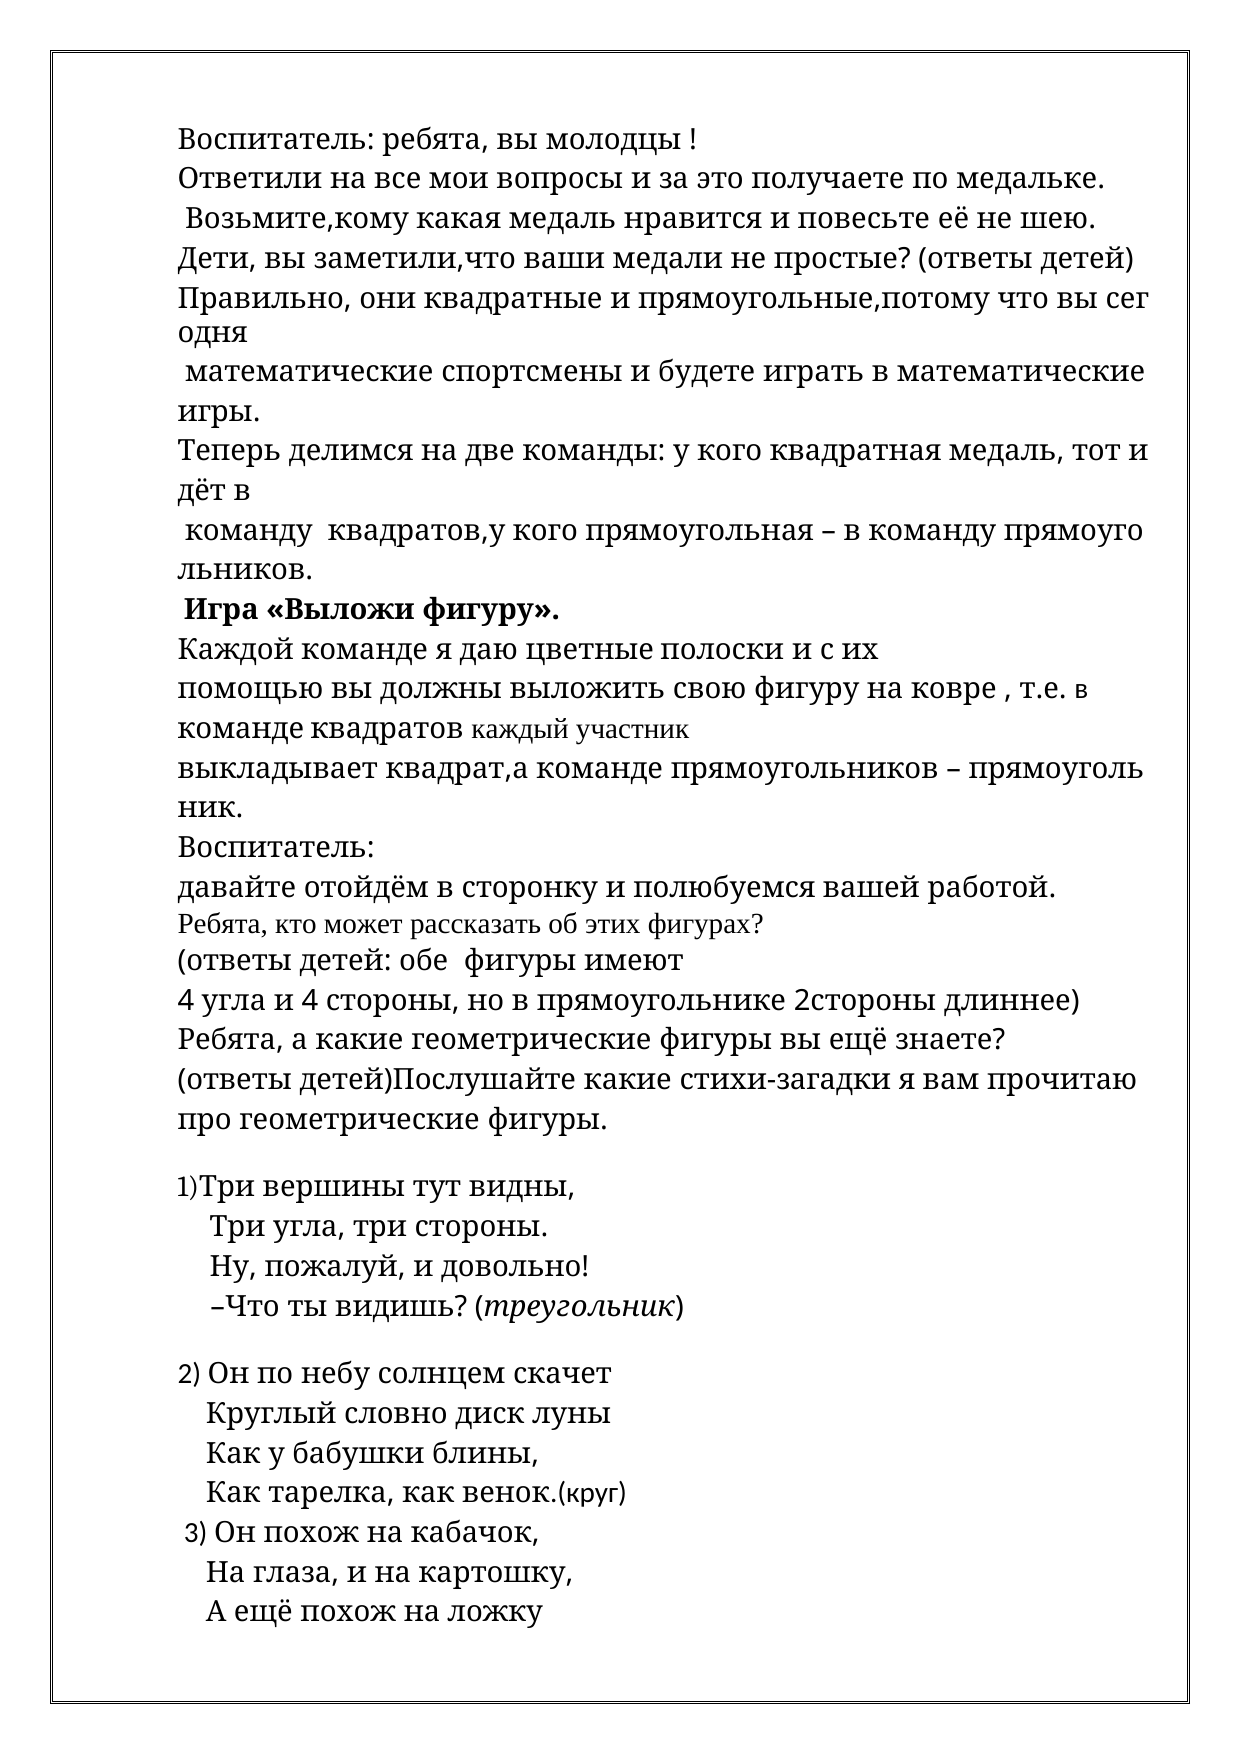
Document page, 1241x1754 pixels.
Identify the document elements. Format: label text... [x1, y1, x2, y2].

text Три угла, три стороны. [177, 1205, 1152, 1245]
text Круглый словно диск луны [177, 1392, 1152, 1432]
text Воспитатель: давайте отойдём в сторонку и полюбуемся вашей работой. [177, 826, 1152, 906]
text 2) Он по небу солнцем скачет [177, 1352, 1152, 1392]
text 3) Он похож на кабачок, [177, 1511, 1152, 1551]
text (ответы детей: обе фигуры имеют 4 угла и 4 стороны, но в прямоугольнике 2стороны длиннее) Ребята, а какие геометрические фигуры вы ещё знаете? (ответы детей)Послушайте какие стихи-загадки я вам прочитаю про геометрические фигуры. [177, 939, 1152, 1138]
text Ребята, кто может рассказать об этих фигурах? [177, 906, 1152, 939]
text На глаза, и на картошку, [177, 1551, 1152, 1591]
text А ещё похож на ложку [177, 1591, 1152, 1630]
text Игра «Выложи фигуру». [177, 588, 1152, 628]
text Каждой команде я даю цветные полоски и с их помощью вы должны выложить свою фигуру на ковре , т.е. в команде квадратов каждый участник выкладывает квадрат,а команде прямоугольников – прямоугольник. [177, 628, 1152, 826]
text Воспитатель: ребята, вы молодцы ! Ответили на все мои вопросы и за это получаете по медальке. [177, 118, 1152, 197]
text математические спортсмены и будете играть в математические игры. [177, 350, 1152, 429]
text команду квадратов,у кого прямоугольная – в команду прямоугольников. [177, 509, 1152, 588]
text Ну, пожалуй, и довольно! [177, 1245, 1152, 1285]
text Как у бабушки блины, [177, 1432, 1152, 1472]
text Возьмите,кому какая медаль нравится и повесьте её не шею. Дети, вы заметили,что ваши медали не простые? (ответы детей) Правильно, они квадратные и прямоугольные,потому что вы сегодня [177, 197, 1152, 350]
text 1)Три вершины тут видны, [177, 1166, 1152, 1205]
text Теперь делимся на две команды: у кого квадратная медаль, тот идёт в [177, 429, 1152, 509]
text Как тарелка, как венок.(круг) [177, 1472, 1152, 1511]
text –Что ты видишь? (треугольник) [177, 1285, 1152, 1324]
